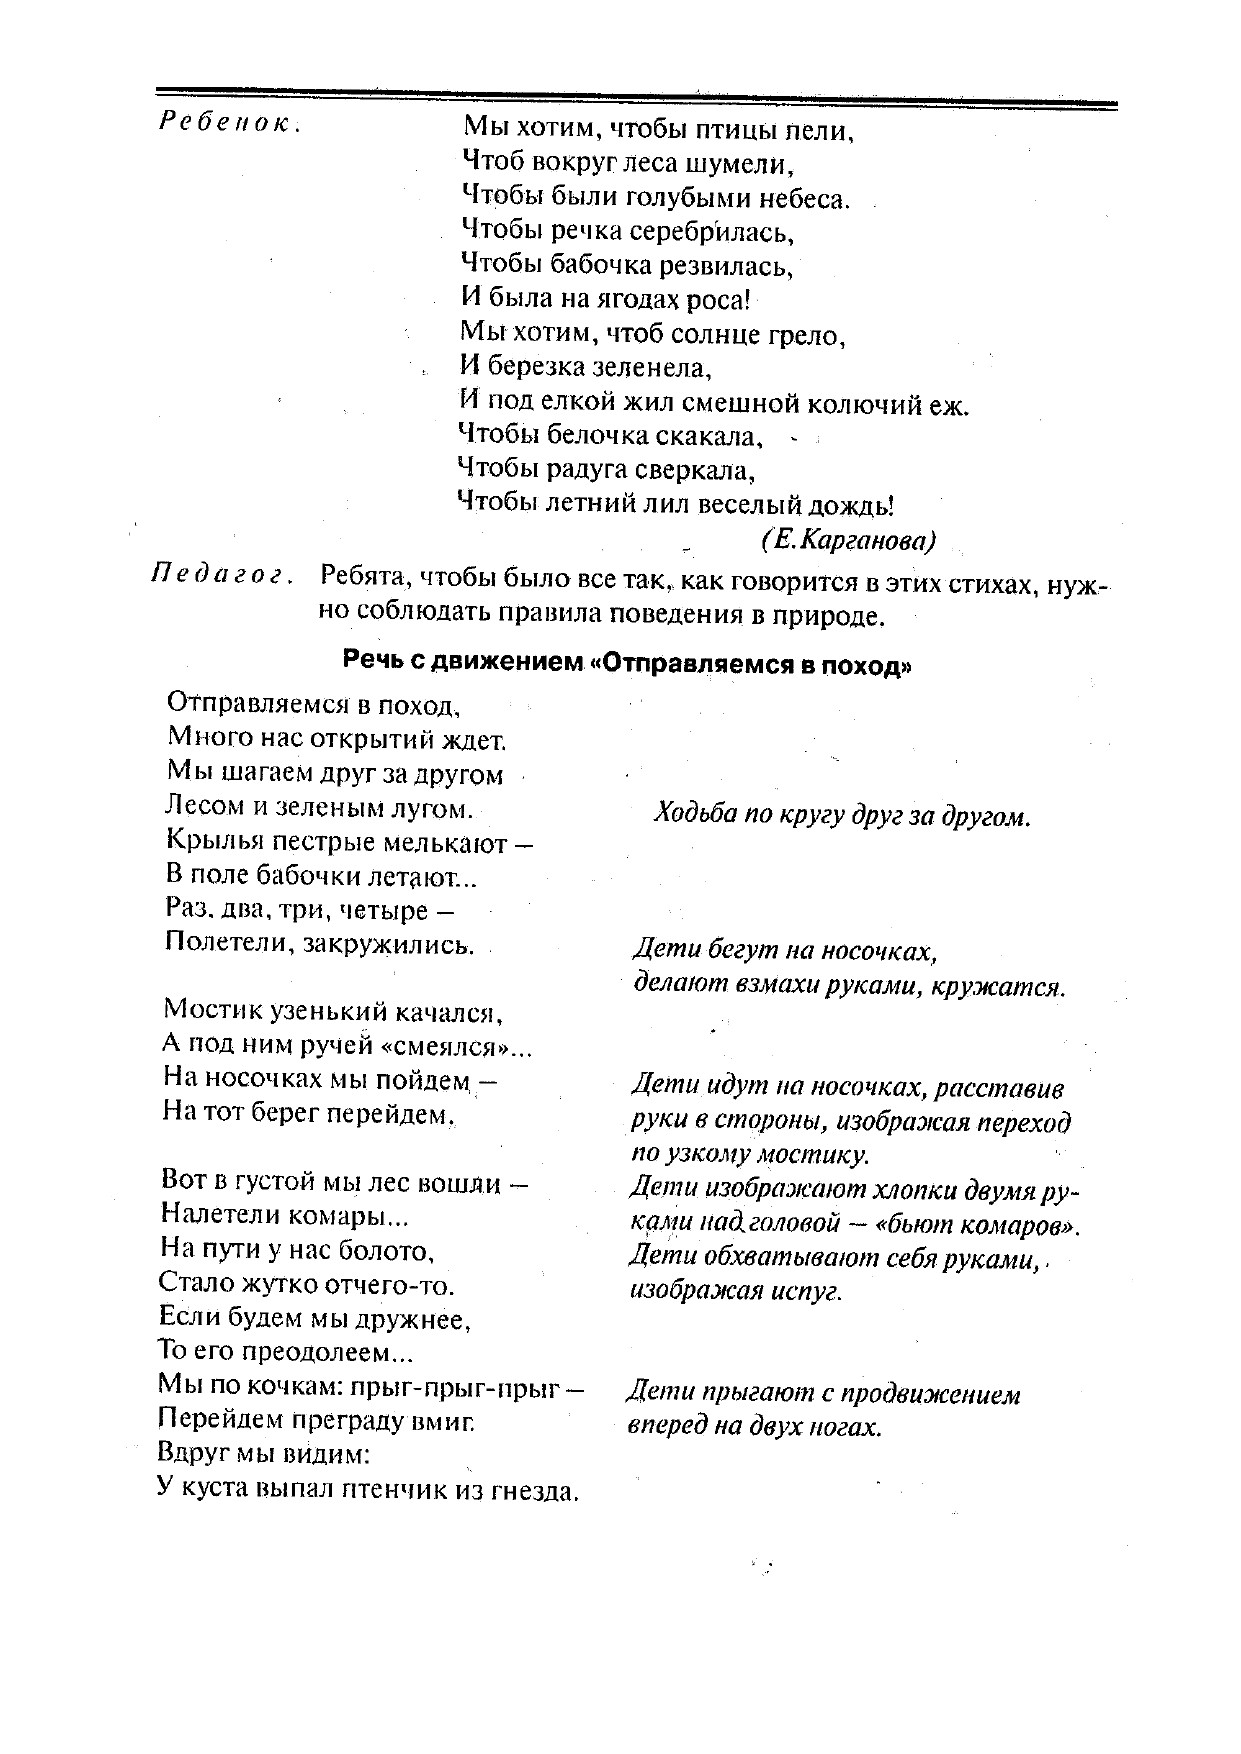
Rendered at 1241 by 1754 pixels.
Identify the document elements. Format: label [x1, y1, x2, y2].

picture [111, 87, 1133, 1576]
